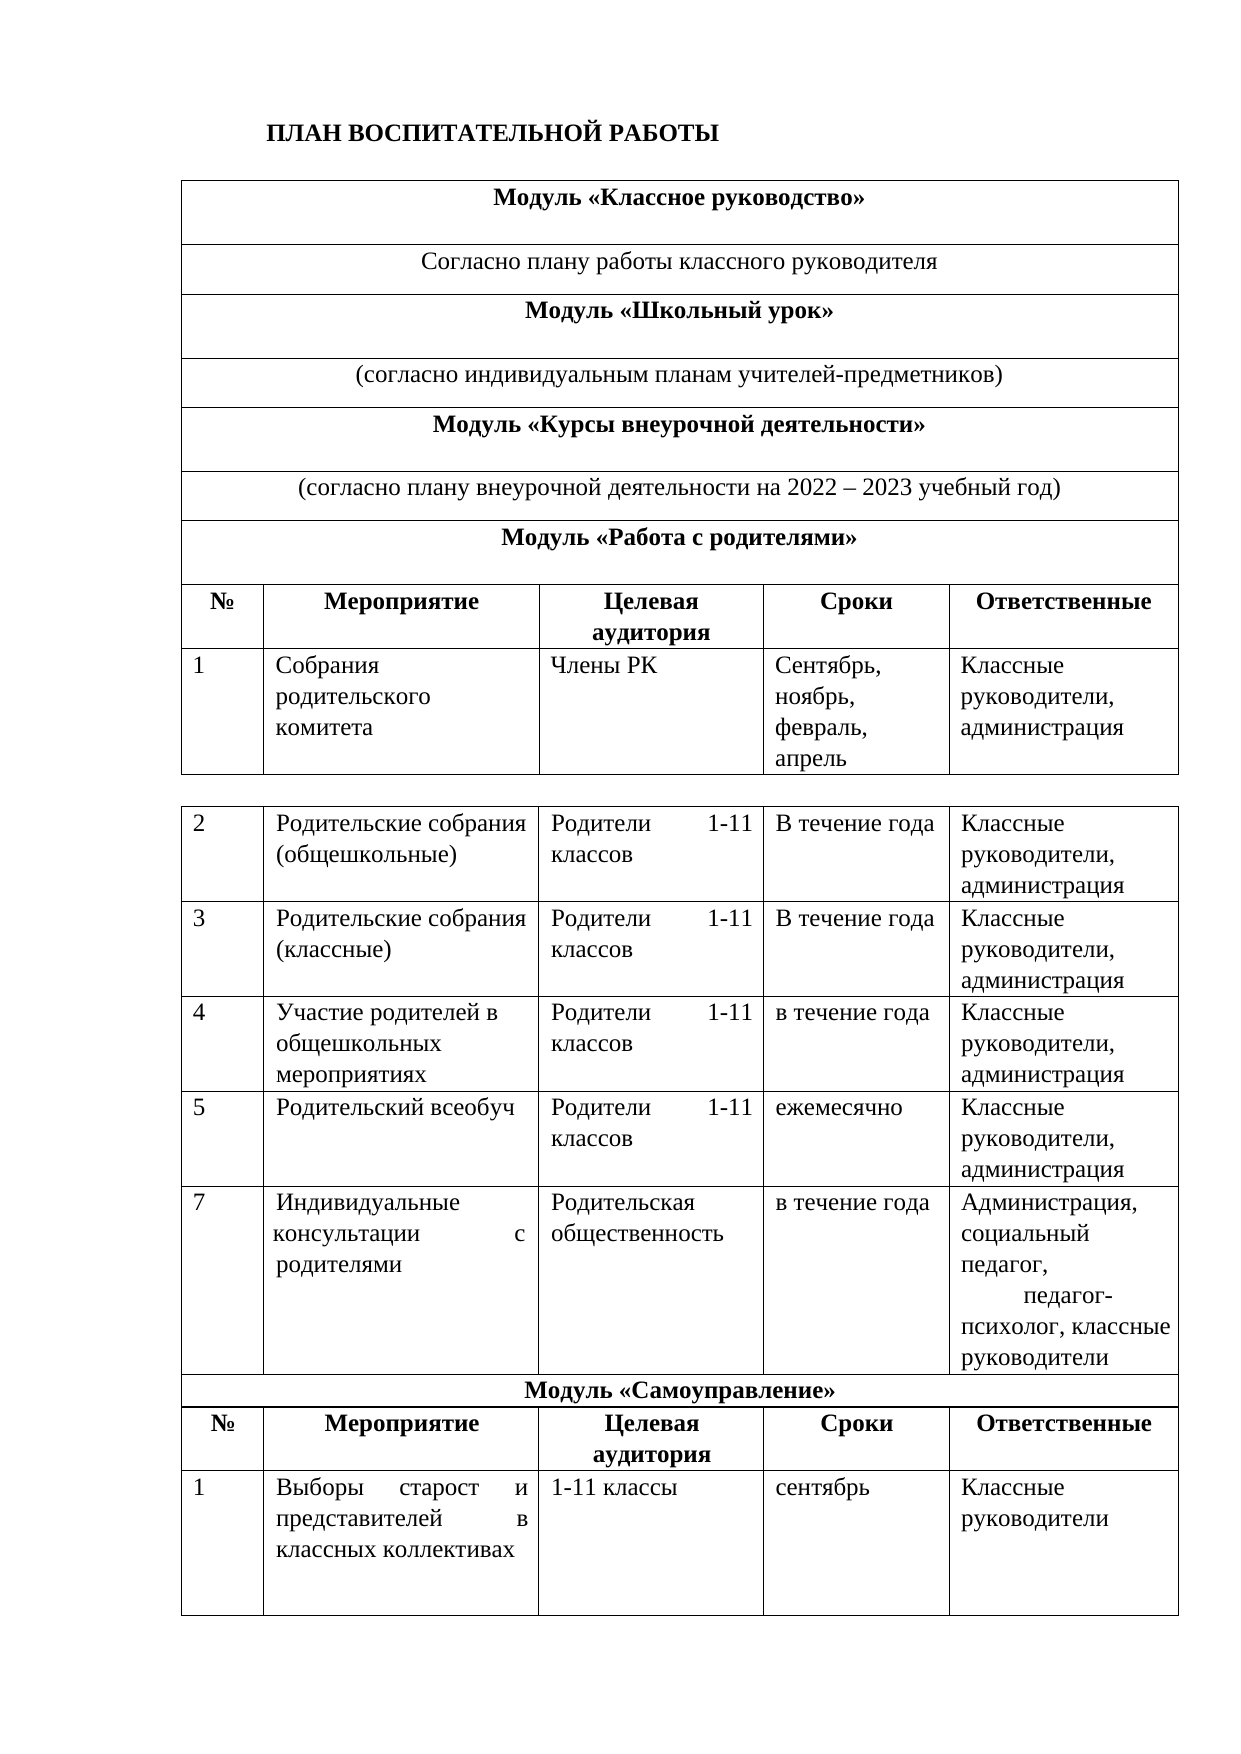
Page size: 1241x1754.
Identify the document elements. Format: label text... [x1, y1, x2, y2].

table_cell Мероприятие [264, 585, 539, 648]
table_cell Модуль «Работа с родителями» [264, 521, 1178, 584]
table_cell 1-11 [707, 997, 763, 1091]
table_header В течение года [764, 807, 949, 901]
table_cell 7 [182, 1187, 263, 1373]
table_cell [182, 245, 264, 293]
table_cell 1-11 классы [539, 1471, 763, 1615]
table_cell 4 [182, 997, 263, 1091]
table_header [182, 181, 264, 244]
table_cell (согласно индивидуальным планам учителей-предметников) [264, 359, 1178, 407]
table_cell [182, 408, 264, 471]
table_cell Администрация, социальный педагог, педагог-психолог, классные руководители [950, 1187, 1178, 1373]
table_cell Модуль «Школьный урок» [264, 295, 1178, 357]
table_header 2 [182, 807, 263, 901]
table_cell В течение года [764, 902, 949, 996]
table_cell Классные руководители, администрация [950, 1092, 1178, 1186]
table_header Родители классов [539, 807, 707, 901]
table_cell № [182, 585, 263, 648]
table_cell Собрания родительского комитета [264, 649, 539, 774]
table_cell Сентябрь, ноябрь, февраль, апрель [764, 649, 949, 774]
table_cell Модуль «Курсы внеурочной деятельности» [264, 408, 1178, 471]
table_cell Родители классов [539, 902, 707, 996]
table_cell Целевая аудитория [539, 1408, 763, 1470]
table_cell Выборы старост и представителей в классных коллективах [264, 1471, 538, 1615]
table_cell 1 [182, 649, 263, 774]
table_cell в течение года [764, 1187, 949, 1373]
table_cell ежемесячно [764, 1092, 949, 1186]
table_cell Целевая аудитория [540, 585, 763, 648]
table_cell Родители классов [539, 997, 707, 1091]
table_header Модуль «Классное руководство» [264, 181, 1178, 244]
table_cell 1 [182, 1471, 263, 1615]
table_cell Сроки [764, 585, 949, 648]
table_cell Сроки [764, 1408, 949, 1470]
text ПЛАН ВОСПИТАТЕЛЬНОЙ РАБОТЫ [89, 118, 1152, 147]
table_cell Модуль «Самоуправление» [182, 1375, 1178, 1406]
table_header Родительские собрания (общешкольные) [264, 807, 538, 901]
table_cell Члены РК [540, 649, 763, 774]
table_cell 1-11 [707, 902, 763, 996]
table_cell Родители классов [539, 1092, 707, 1186]
table_cell Классные руководители, администрация [950, 902, 1178, 996]
table_cell 3 [182, 902, 263, 996]
table_cell Классные руководители, администрация [950, 997, 1178, 1091]
table_cell № [182, 1408, 263, 1470]
table_cell Родительская общественность [539, 1187, 763, 1373]
table_cell [182, 359, 264, 407]
table_cell (согласно плану внеурочной деятельности на 2022 – 2023 учебный год) [264, 472, 1178, 520]
table_cell 1-11 [707, 1092, 763, 1186]
table_header Классные руководители, администрация [950, 807, 1178, 901]
table_cell 5 [182, 1092, 263, 1186]
table_cell Согласно плану работы классного руководителя [264, 245, 1178, 293]
table_cell Мероприятие [264, 1408, 538, 1470]
table_cell сентябрь [764, 1471, 949, 1615]
table_cell Индивидуальные консультации с родителями [264, 1187, 538, 1373]
table_cell Ответственные [950, 585, 1178, 648]
table_cell Классные руководители, администрация [950, 649, 1178, 774]
table_cell Ответственные [950, 1408, 1178, 1470]
table_cell [182, 295, 264, 357]
table_cell Родительские собрания (классные) [264, 902, 538, 996]
table_cell Родительский всеобуч [264, 1092, 538, 1186]
table_cell в течение года [764, 997, 949, 1091]
table_cell [182, 472, 264, 520]
table_cell Классные руководители [950, 1471, 1178, 1615]
table_header 1-11 [707, 807, 763, 901]
table_cell [182, 521, 264, 584]
table_cell Участие родителей в общешкольных мероприятиях [264, 997, 538, 1091]
